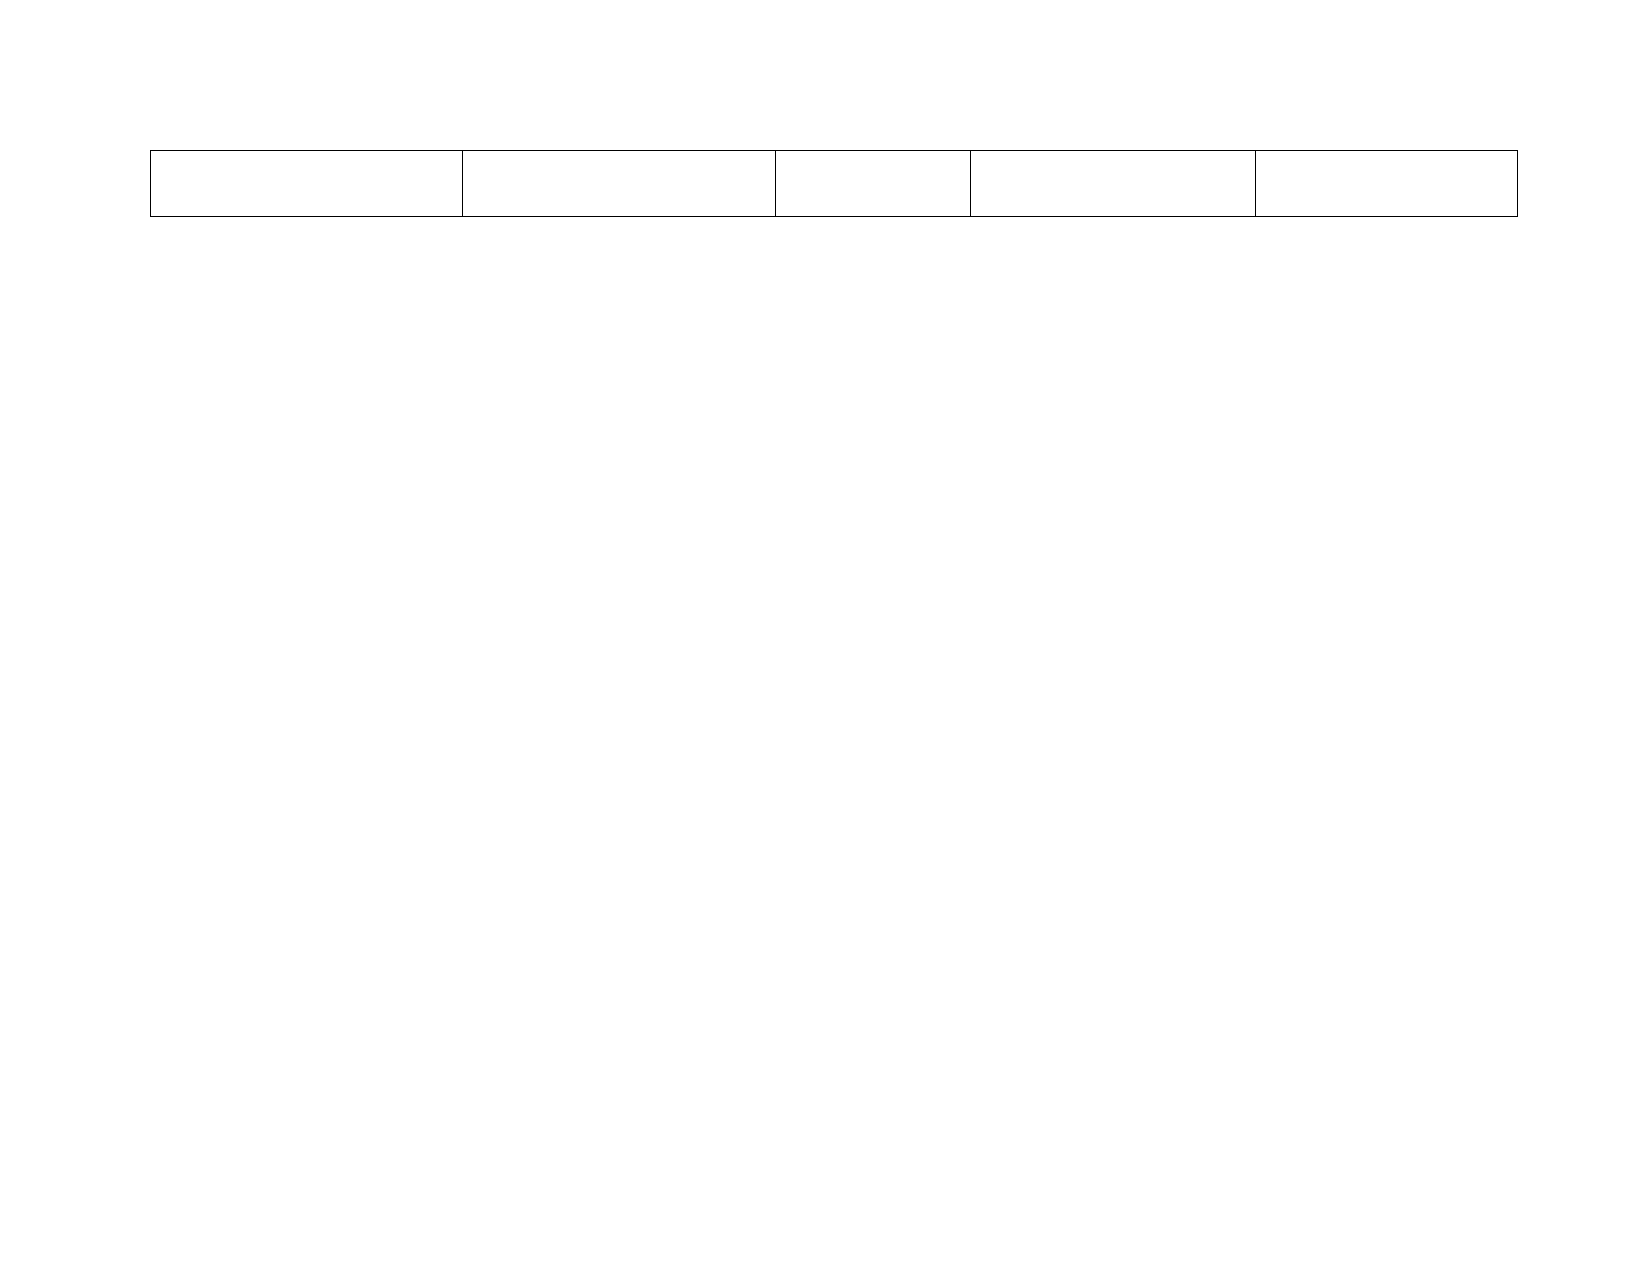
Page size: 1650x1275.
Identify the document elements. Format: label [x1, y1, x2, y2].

table_cell [151, 151, 462, 216]
table_cell [971, 151, 1255, 216]
table_cell [1256, 151, 1517, 216]
table_cell [776, 151, 970, 216]
table_cell [463, 151, 775, 216]
